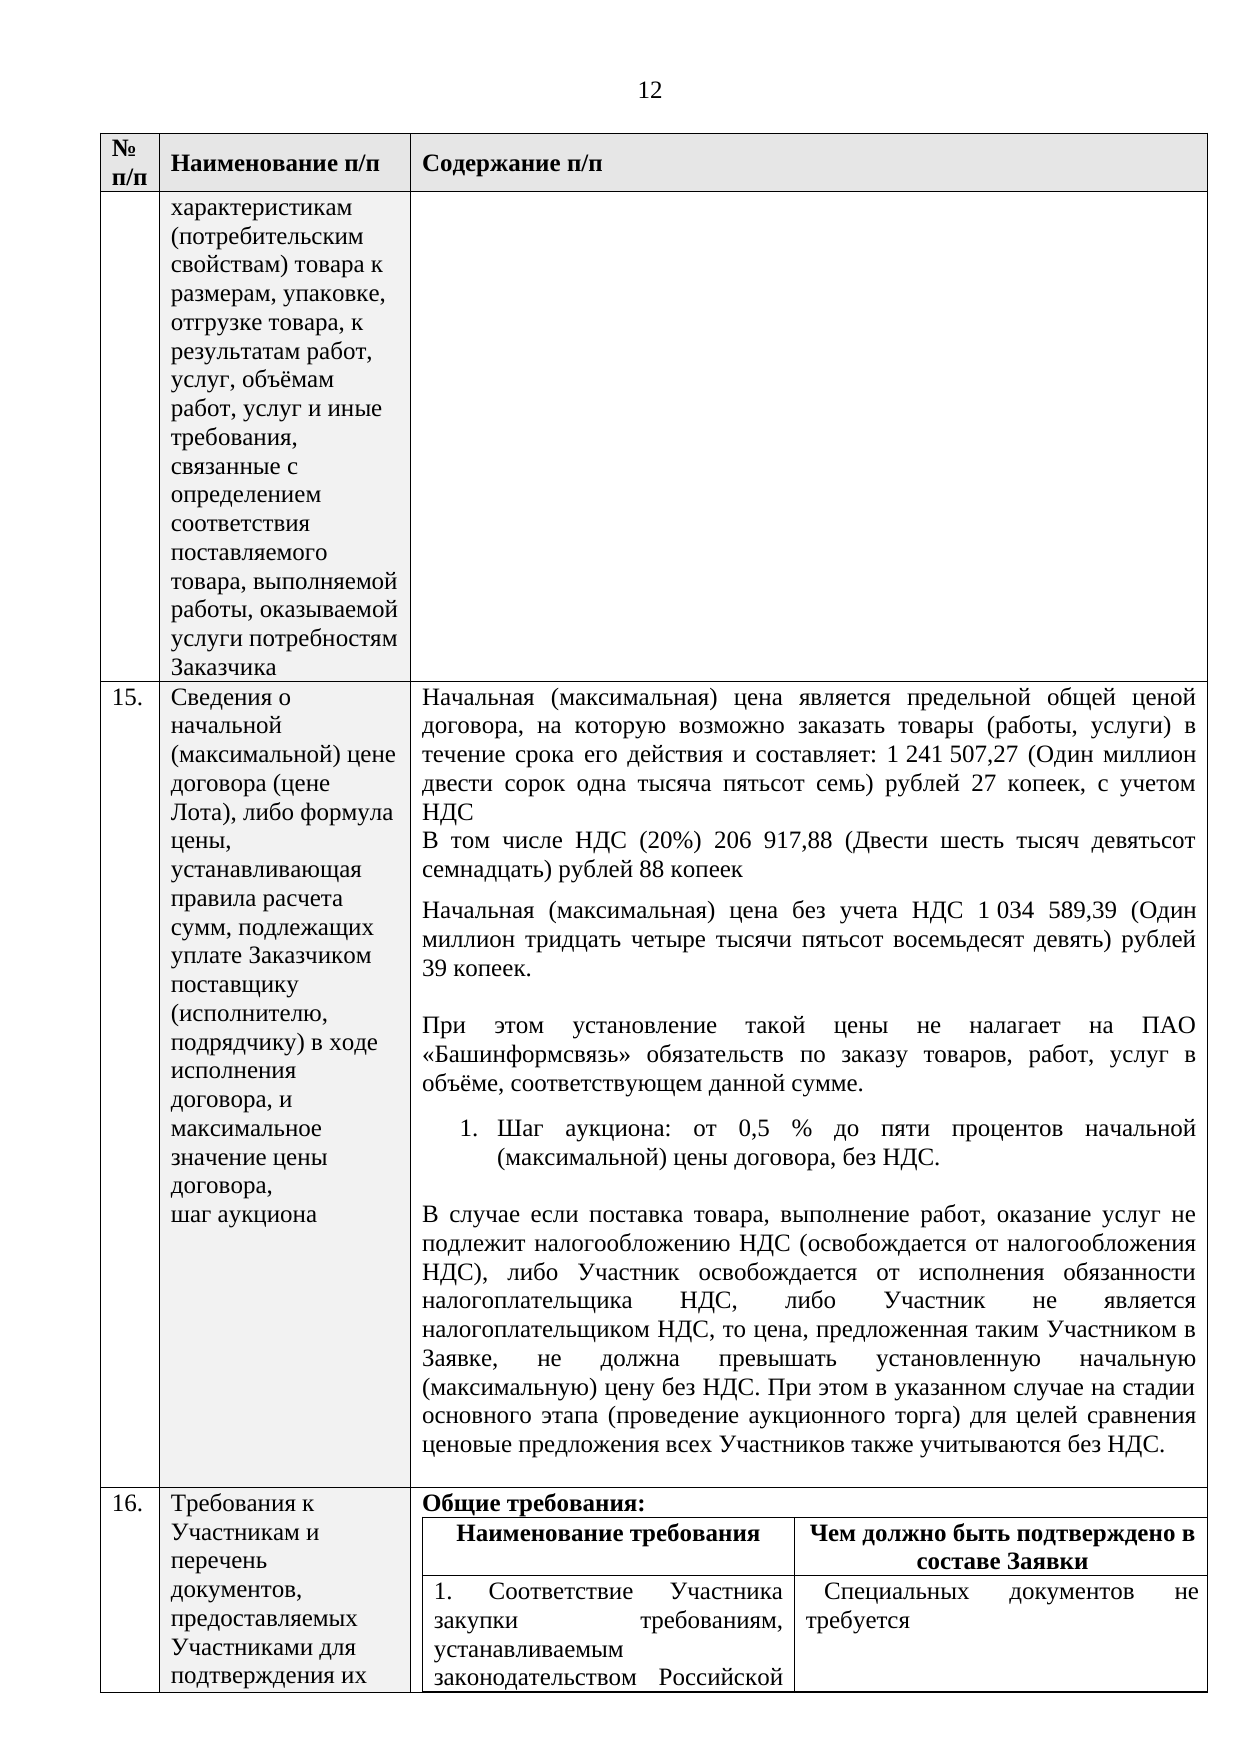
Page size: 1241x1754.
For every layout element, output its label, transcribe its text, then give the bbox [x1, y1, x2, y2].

table_header № п/п [101, 134, 159, 191]
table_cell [411, 192, 1207, 681]
table_header Наименование п/п [160, 134, 410, 191]
table_cell [101, 192, 159, 681]
table_cell Начальная (максимальная) цена является предельной общей ценой договора, на которую возможно заказать товары (работы, услуги) в течение срока его действия и составляет: 1 241 507,27 (Один миллион двести сорок одна тысяча пятьсот семь) рублей 27 копеек, с учетом НДС В том числе НДС (20%) 206 917,88 (Двести шесть тысяч девятьсот семнадцать) рублей 88 копеек Начальная (максимальная) цена без учета НДС 1 034 589,39 (Один миллион тридцать четыре тысячи пятьсот восемьдесят девять) рублей 39 копеек. При этом установление такой цены не налагает на ПАО «Башинформсвязь» обязательств по заказу товаров, работ, услуг в объёме, соответствующем данной сумме. Шаг аукциона: от 0,5 % до пяти процентов начальной (максимальной) цены договора, без НДС. В случае если поставка товара, выполнение работ, оказание услуг не подлежит налогообложению НДС (освобождается от налогообложения НДС), либо Участник освобождается от исполнения обязанности налогоплательщика НДС, либо Участник не является налогоплательщиком НДС, то цена, предложенная таким Участником в Заявке, не должна превышать установленную начальную (максимальную) цену без НДС. При этом в указанном случае на стадии основного этапа (проведение аукционного торга) для целей сравнения ценовые предложения всех Участников также учитываются без НДС. [411, 682, 1207, 1487]
table_cell [101, 1488, 159, 1692]
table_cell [160, 1488, 410, 1692]
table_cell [160, 192, 410, 681]
table_cell [101, 682, 159, 1487]
table_cell Сведения о начальной (максимальной) цене договора (цене Лота), либо формула цены, устанавливающая правила расчета сумм, подлежащих уплате Заказчиком поставщику (исполнителю, подрядчику) в ходе исполнения договора, и максимальное значение цены договора, шаг аукциона [160, 682, 410, 1487]
table_header Содержание п/п [411, 134, 1207, 191]
